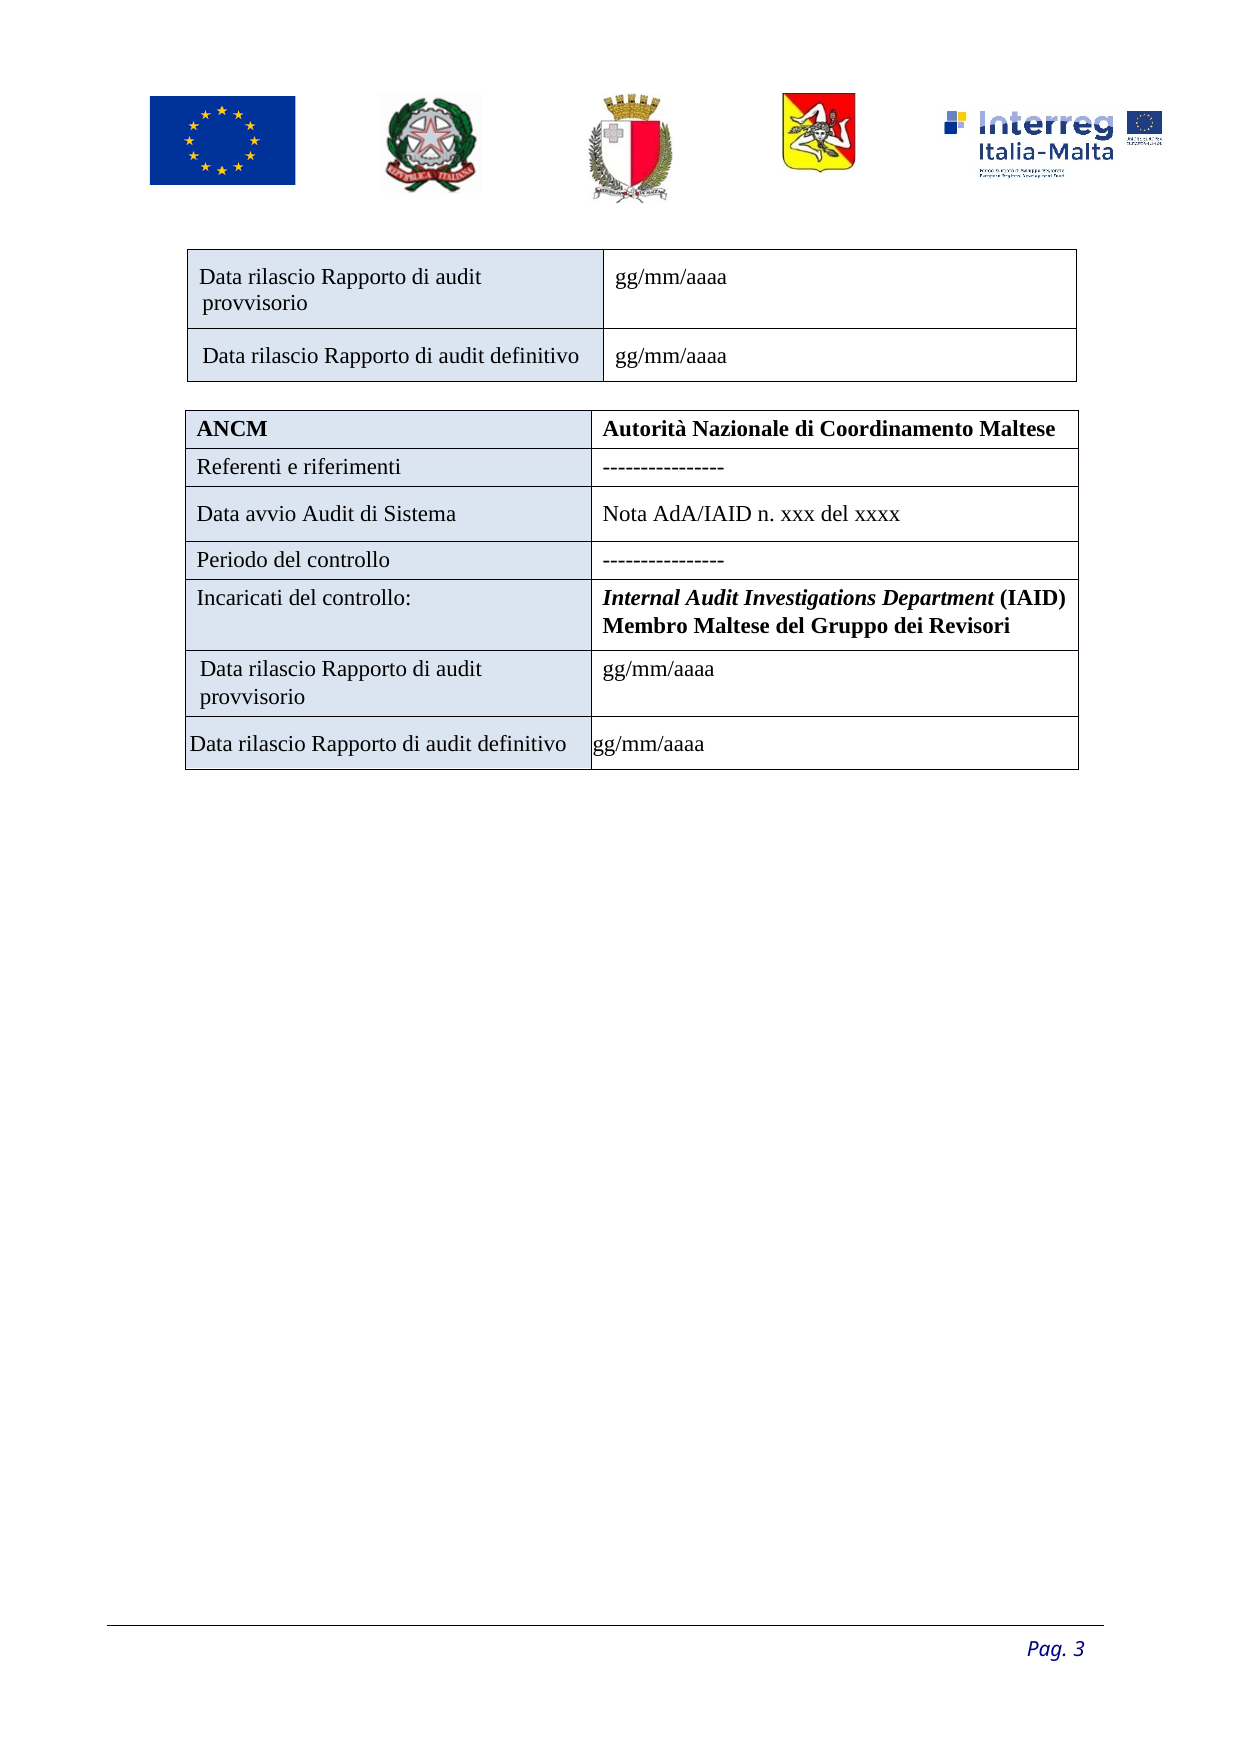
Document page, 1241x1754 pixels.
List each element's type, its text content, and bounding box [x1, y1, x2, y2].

table_cell Data avvio Audit di Sistema [186, 487, 591, 541]
table_header ANCM [186, 411, 591, 448]
picture [782, 93, 856, 173]
table_cell ---------------- [592, 542, 1078, 579]
table_cell Incaricati del controllo: [186, 580, 591, 650]
picture [380, 93, 482, 193]
table_cell Data rilascio Rapporto di audit provvisorio [186, 651, 591, 716]
picture [149, 96, 296, 185]
table_header Autorità Nazionale di Coordinamento Maltese [592, 411, 1078, 448]
table_cell Data rilascio Rapporto di audit definitivo [188, 329, 603, 381]
table_cell ---------------- [592, 449, 1078, 486]
table_cell gg/mm/aaaa [592, 651, 1078, 716]
table_cell Data rilascio Rapporto di audit provvisorio [188, 250, 603, 328]
table_cell gg/mm/aaaa [604, 329, 1076, 381]
picture [926, 93, 1180, 195]
table_cell Data rilascio Rapporto di audit definitivo [186, 717, 591, 768]
table_cell Nota AdA/IAID n. xxx del xxxx [592, 487, 1078, 541]
table_cell gg/mm/aaaa [592, 717, 1078, 768]
table_cell Periodo del controllo [186, 542, 591, 579]
picture [587, 93, 674, 204]
table_cell Internal Audit Investigations Department (IAID) Membro Maltese del Gruppo dei Revisori [592, 580, 1078, 650]
table_cell Referenti e riferimenti [186, 449, 591, 486]
table_cell gg/mm/aaaa [604, 250, 1076, 328]
